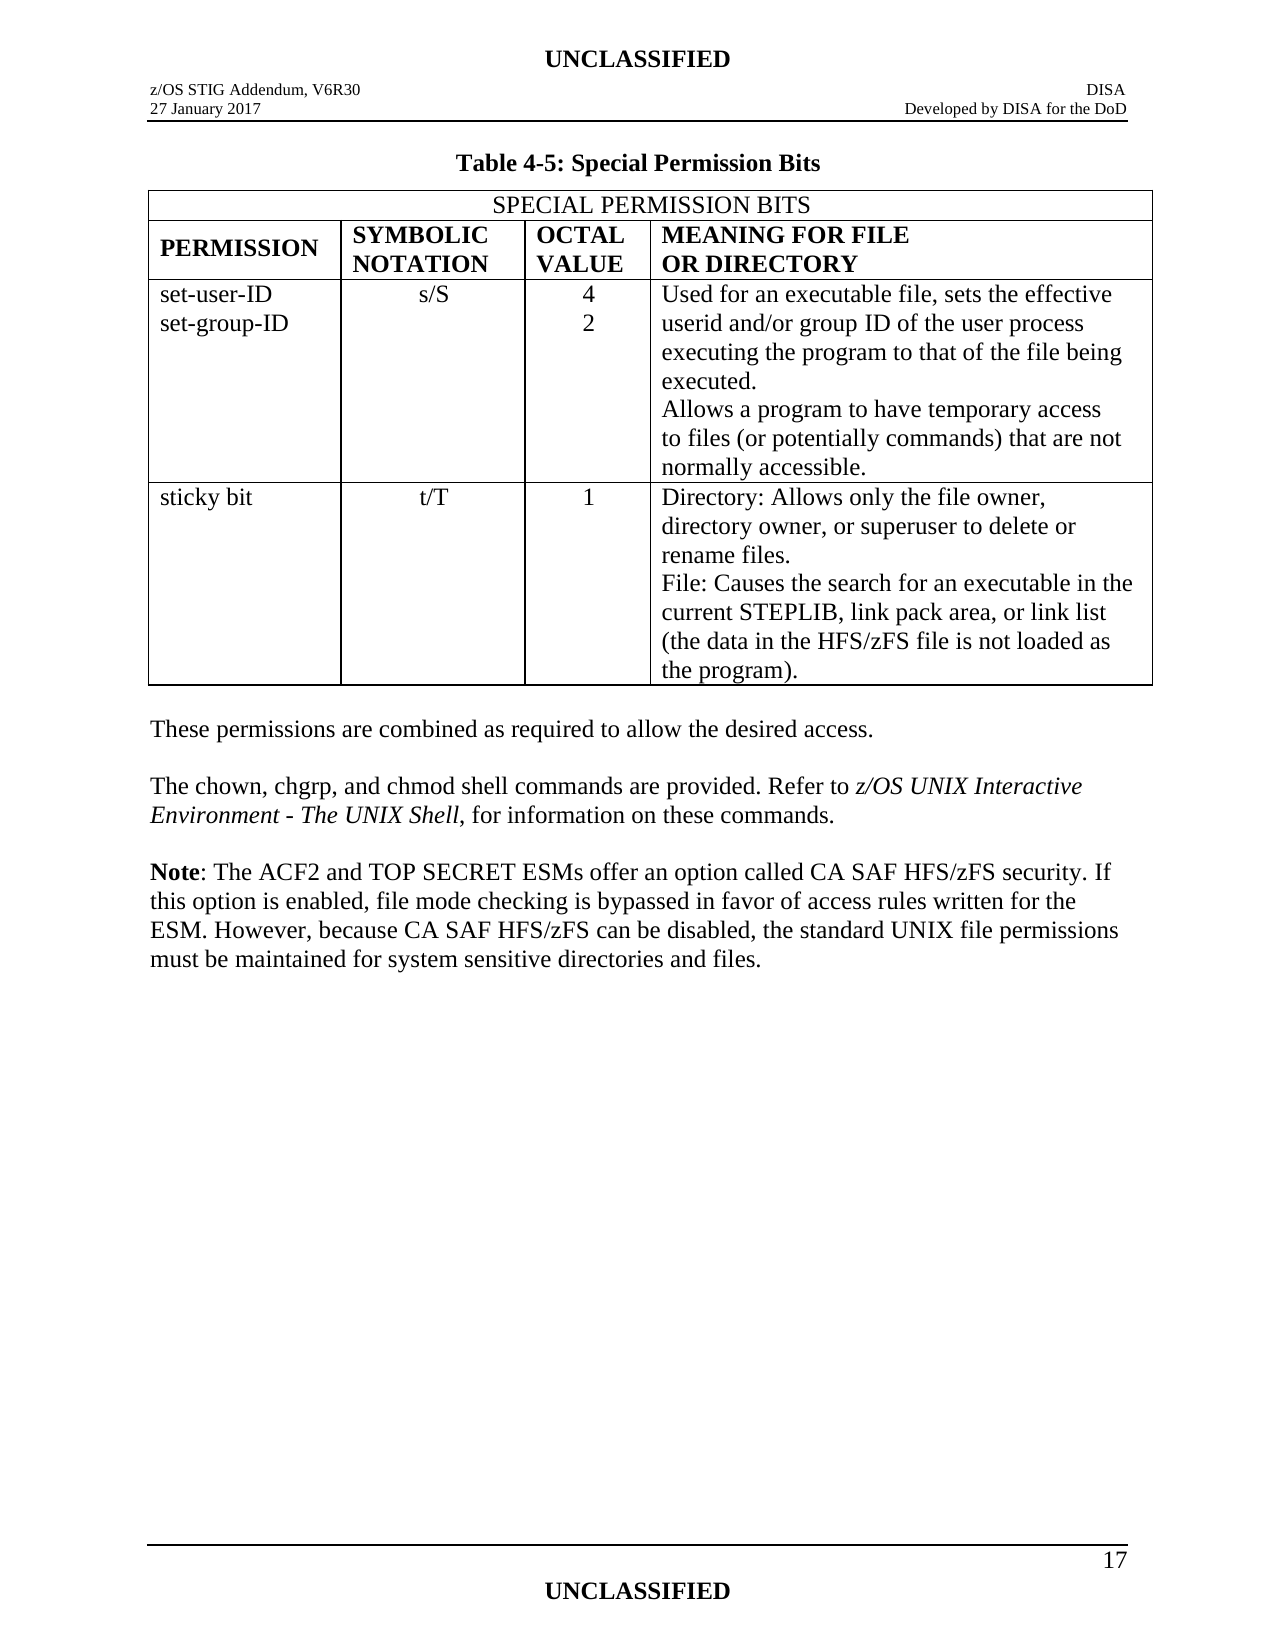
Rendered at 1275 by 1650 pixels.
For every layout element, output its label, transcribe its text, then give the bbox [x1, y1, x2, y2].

table_cell sticky bit [149, 483, 340, 684]
table_cell OCTAL VALUE [526, 221, 650, 279]
table_cell set-user-ID set-group-ID [149, 280, 340, 482]
table_cell s/S [342, 280, 524, 482]
text These permissions are combined as required to allow the desired access. [150, 714, 1142, 742]
table_cell PERMISSION [149, 221, 340, 279]
table_cell Directory: Allows only the file owner, directory owner, or superuser to delete or rename files. File: Causes the search for an executable in the current STEPLIB, link pack area, or link list (the data in the HFS/zFS file is not loaded as the program). [651, 483, 1152, 684]
table_cell Used for an executable file, sets the effective userid and/or group ID of the user process executing the program to that of the file being executed. Allows a program to have temporary access to files (or potentially commands) that are not normally accessible. [651, 280, 1152, 482]
table_cell SYMBOLIC NOTATION [342, 221, 524, 279]
text Note: The ACF2 and TOP SECRET ESMs offer an option called CA SAF HFS/zFS security. If this option is enabled, file mode checking is bypassed in favor of access rules written for the ESM. However, because CA SAF HFS/zFS can be disabled, the standard UNIX file permissions must be maintained for system sensitive directories and files. [150, 857, 1123, 972]
text Environment - The UNIX Shell, for information on these commands. [150, 800, 1142, 829]
table_cell MEANING FOR FILE OR DIRECTORY [651, 221, 1152, 279]
text Table 4-5: Special Permission Bits [456, 148, 1142, 176]
text The chown, chgrp, and chmod shell commands are provided. Refer to z/OS UNIX Interactive [150, 771, 1142, 800]
table_header SPECIAL PERMISSION BITS [149, 191, 1152, 220]
text 17 [135, 1545, 1127, 1574]
table_cell 1 [526, 483, 650, 684]
table_cell 4 2 [526, 280, 650, 482]
table_cell t/T [342, 483, 524, 684]
